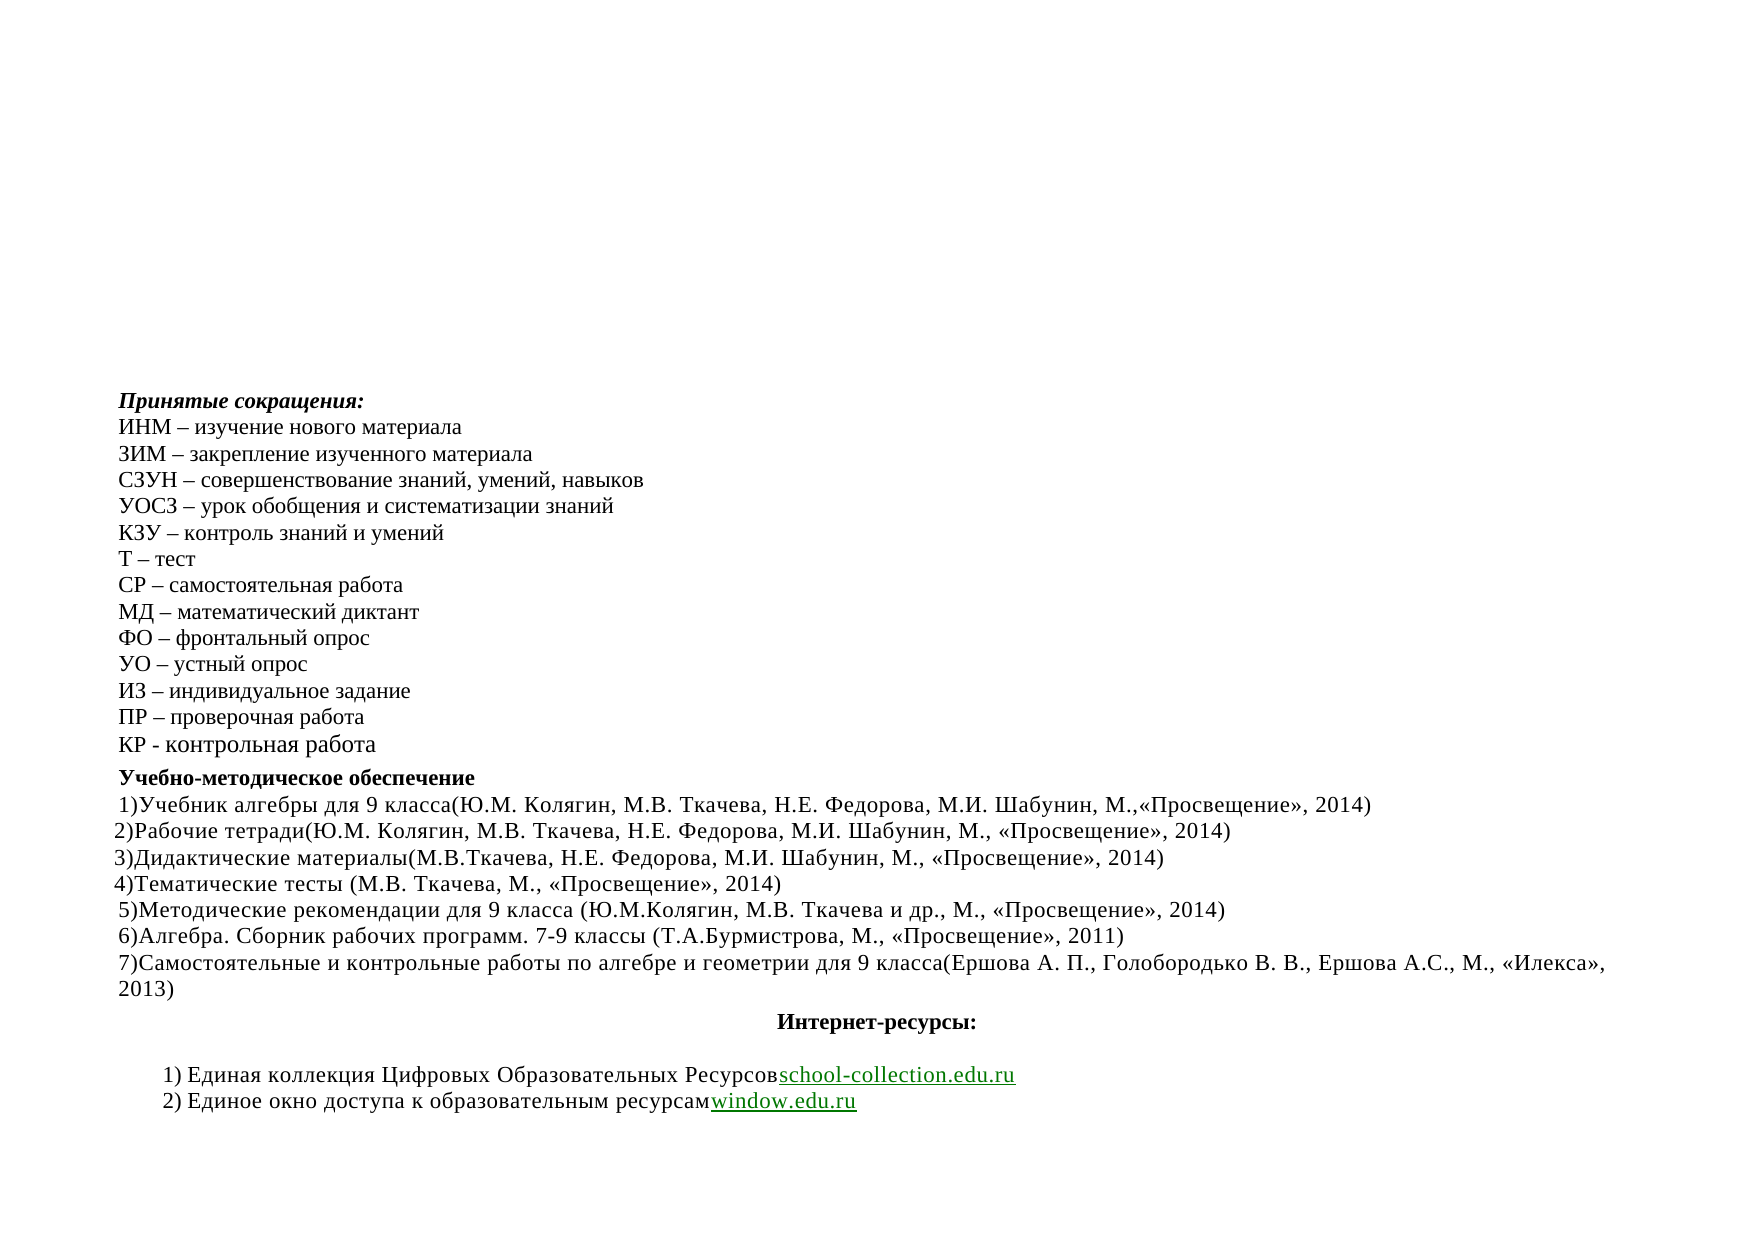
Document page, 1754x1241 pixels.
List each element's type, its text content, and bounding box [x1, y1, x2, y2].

text 6)Алгебра. Сборник рабочих программ. 7-9 классы (Т.А.Бурмистрова, М., «Просвещение», 2011) [118, 923, 1634, 949]
list Единая коллекция Цифровых Образовательных Ресурсовschool-collection.edu.ru [162, 1061, 1634, 1087]
text ИНМ – изучение нового материала [118, 413, 1636, 439]
text 2)Рабочие тетради(Ю.М. Колягин, М.В. Ткачева, Н.Е. Федорова, М.И. Шабунин, М., «Просвещение», 2014) [114, 817, 1634, 843]
text 7)Самостоятельные и контрольные работы по алгебре и геометрии для 9 класса(Ершова А. П., Голобородько В. В., Ершова А.С., М., «Илекса», 2013) [118, 949, 1634, 1002]
text Принятые сокращения: [118, 387, 1636, 413]
text УО – устный опрос [118, 650, 1636, 677]
text ЗИМ – закрепление изученного материала [118, 439, 1636, 466]
text СЗУН – совершенствование знаний, умений, навыков [118, 466, 1636, 492]
text КР - контрольная работа [118, 729, 1636, 758]
text 4)Тематические тесты (М.В. Ткачева, М., «Просвещение», 2014) [114, 870, 1634, 896]
text Учебно-методическое обеспечение [118, 764, 1636, 791]
text ФО – фронтальный опрос [118, 624, 1636, 650]
text СР – самостоятельная работа [118, 571, 1636, 598]
text КЗУ – контроль знаний и умений [118, 519, 1636, 545]
text МД – математический диктант [118, 598, 1636, 624]
text УОСЗ – урок обобщения и систематизации знаний [118, 492, 1636, 519]
text Интернет-ресурсы: [118, 1008, 1636, 1034]
text 3)Дидактические материалы(М.В.Ткачева, Н.Е. Федорова, М.И. Шабунин, М., «Просвещение», 2014) [114, 843, 1634, 870]
text 1)Учебник алгебры для 9 класса(Ю.М. Колягин, М.В. Ткачева, Н.Е. Федорова, М.И. Шабунин, М.,«Просвещение», 2014) [118, 791, 1634, 817]
list Единое окно доступа к образовательным ресурсамwindow.edu.ru [162, 1087, 1634, 1114]
text 5)Методические рекомендации для 9 класса (Ю.М.Колягин, М.В. Ткачева и др., М., «Просвещение», 2014) [118, 896, 1634, 923]
text ИЗ – индивидуальное задание [118, 677, 1636, 703]
text ПР – проверочная работа [118, 703, 1636, 729]
text Т – тест [118, 545, 1636, 571]
